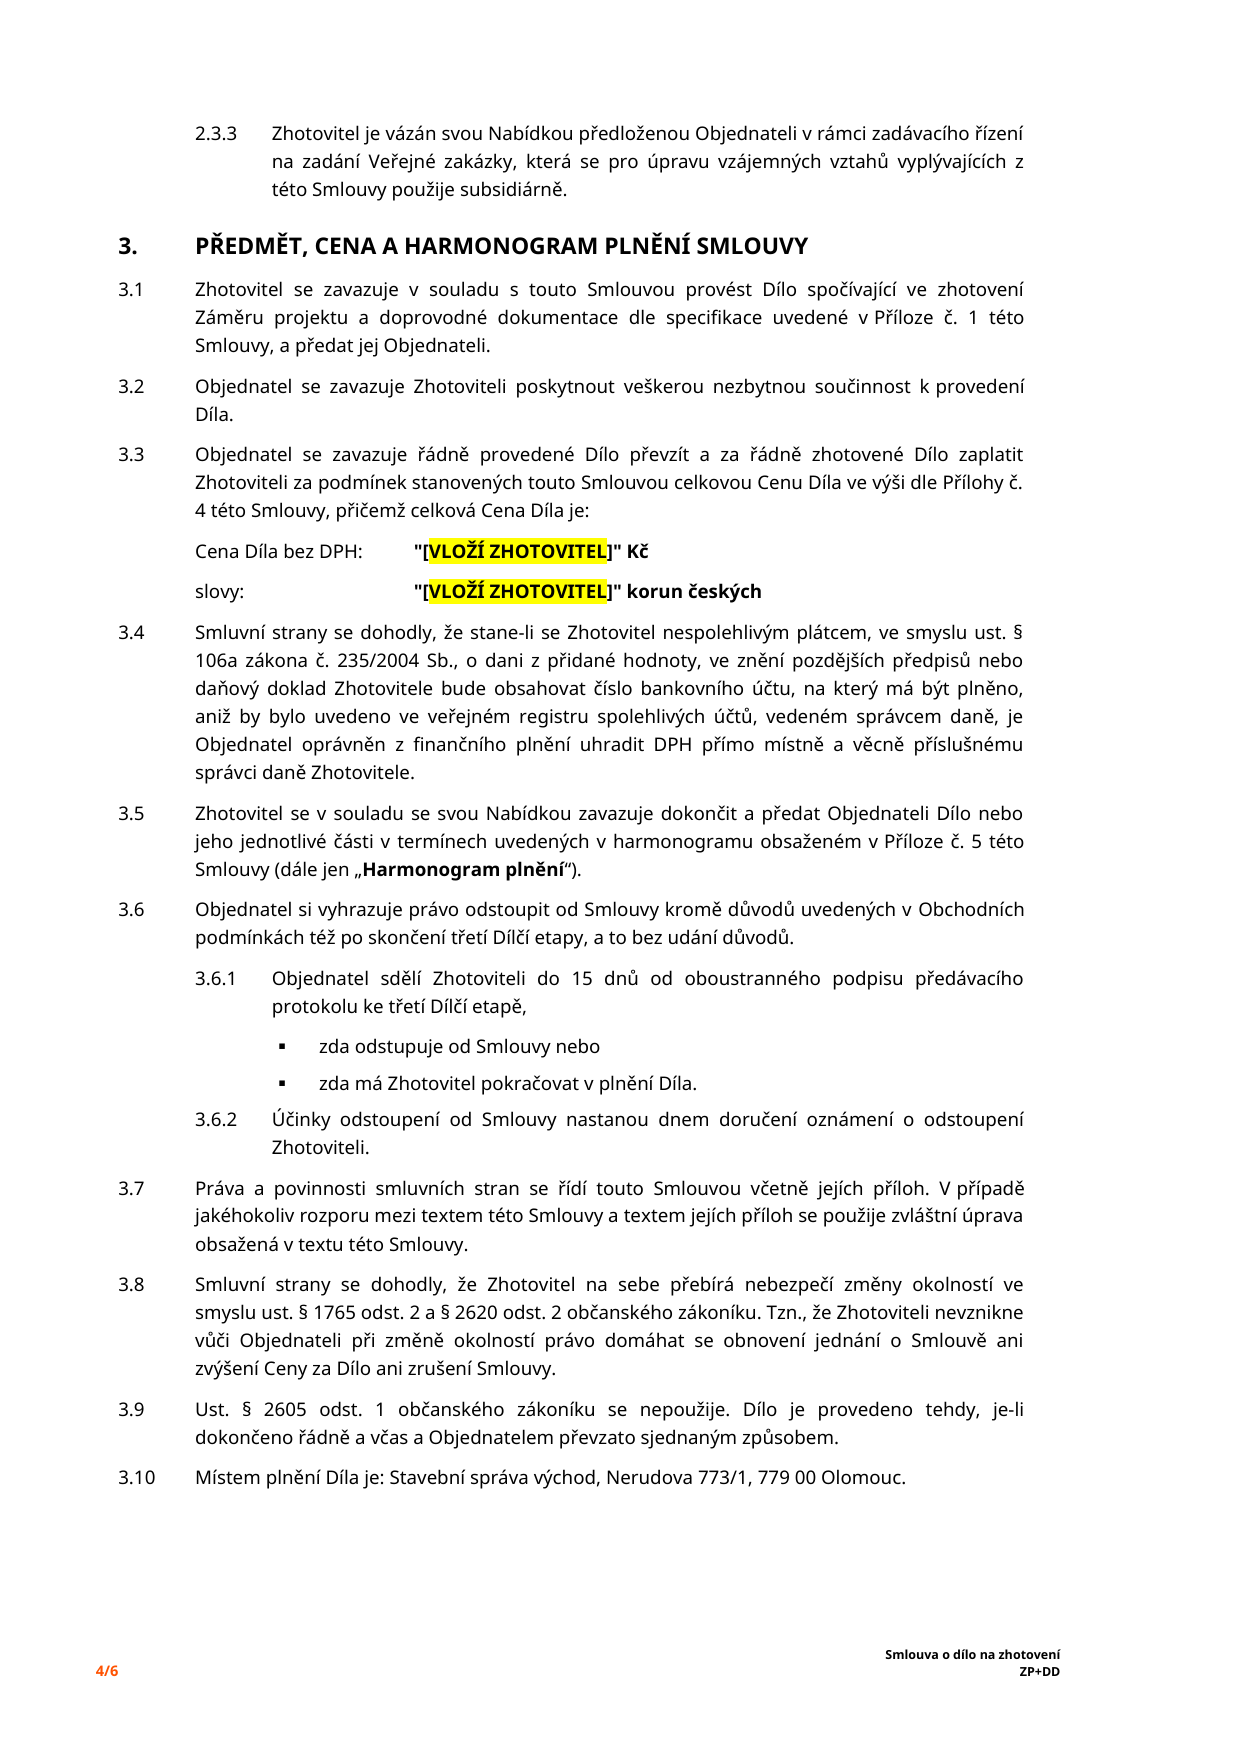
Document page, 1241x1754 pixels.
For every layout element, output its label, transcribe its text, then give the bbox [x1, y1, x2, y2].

text Objednatel sdělí Zhotoviteli do 15 dnů od oboustranného podpisu předávacího protokolu ke třetí Dílčí etapě, [195, 965, 1024, 1018]
text Cena Díla bez DPH: "[VLOŽÍ ZHOTOVITEL]" Kč [195, 538, 429, 564]
text Ust. § 2605 odst. 1 občanského zákoníku se nepoužije. Dílo je provedeno tehdy, je-li dokončeno řádně a včas a Objednatelem převzato sjednaným způsobem. [118, 1396, 1024, 1449]
text slovy: "[VLOŽÍ ZHOTOVITEL]" korun českých [607, 579, 1024, 604]
text Smluvní strany se dohodly, že stane-li se Zhotovitel nespolehlivým plátcem, ve smyslu ust. § 106a zákona č. 235/2004 Sb., o dani z přidané hodnoty, ve znění pozdějších předpisů nebo daňový doklad Zhotovitele bude obsahovat číslo bankovního účtu, na který má být plněno, aniž by bylo uvedeno ve veřejném registru spolehlivých účtů, vedeném správcem daně, je Objednatel oprávněn z finančního plnění uhradit DPH přímo místně a věcně příslušnému správci daně Zhotovitele. [118, 619, 1024, 785]
text zda odstupuje od Smlouvy nebo [278, 1033, 1024, 1059]
text zda má Zhotovitel pokračovat v plnění Díla. [278, 1070, 1024, 1095]
text Objednatel se zavazuje řádně provedené Dílo převzít a za řádně zhotovené Dílo zaplatit Zhotoviteli za podmínek stanovených touto Smlouvou celkovou Cenu Díla ve výši dle Přílohy č. 4 této Smlouvy, přičemž celková Cena Díla je: [118, 442, 1024, 523]
text PŘEDMĚT, CENA A HARMONOGRAM PLNĚNÍ SMLOUVY [118, 230, 1024, 261]
text Smluvní strany se dohodly, že Zhotovitel na sebe přebírá nebezpečí změny okolností ve smyslu ust. § 1765 odst. 2 a § 2620 odst. 2 občanského zákoníku. Tzn., že Zhotoviteli nevznikne vůči Objednateli při změně okolností právo domáhat se obnovení jednání o Smlouvě ani zvýšení Ceny za Dílo ani zrušení Smlouvy. [118, 1271, 1024, 1381]
text Zhotovitel se zavazuje v souladu s touto Smlouvou provést Dílo spočívající ve zhotovení Záměru projektu a doprovodné dokumentace dle specifikace uvedené v Příloze č. 1 této Smlouvy, a předat jej Objednateli. [118, 277, 1024, 358]
text Práva a povinnosti smluvních stran se řídí touto Smlouvou včetně jejích příloh. V případě jakéhokoliv rozporu mezi textem této Smlouvy a textem jejích příloh se použije zvláštní úprava obsažená v textu této Smlouvy. [118, 1175, 1024, 1256]
text Cena Díla bez DPH: "[VLOŽÍ ZHOTOVITEL]" Kč [607, 538, 1024, 564]
text Zhotovitel se v souladu se svou Nabídkou zavazuje dokončit a předat Objednateli Dílo nebo jeho jednotlivé části v termínech uvedených v harmonogramu obsaženém v Příloze č. 5 této Smlouvy (dále jen „Harmonogram plnění“). [118, 800, 1024, 881]
text Místem plnění Díla je: Stavební správa východ, Nerudova 773/1, 779 00 Olomouc. [118, 1464, 1024, 1490]
text Účinky odstoupení od Smlouvy nastanou dnem doručení oznámení o odstoupení Zhotoviteli. [195, 1106, 1024, 1160]
text Objednatel se zavazuje Zhotoviteli poskytnout veškerou nezbytnou součinnost k provedení Díla. [118, 373, 1024, 427]
text slovy: "[VLOŽÍ ZHOTOVITEL]" korun českých [195, 579, 429, 604]
text Objednatel si vyhrazuje právo odstoupit od Smlouvy kromě důvodů uvedených v Obchodních podmínkách též po skončení třetí Dílčí etapy, a to bez udání důvodů. [118, 896, 1024, 950]
text Zhotovitel je vázán svou Nabídkou předloženou Objednateli v rámci zadávacího řízení na zadání Veřejné zakázky, která se pro úpravu vzájemných vztahů vyplývajících z této Smlouvy použije subsidiárně. [195, 121, 1024, 202]
